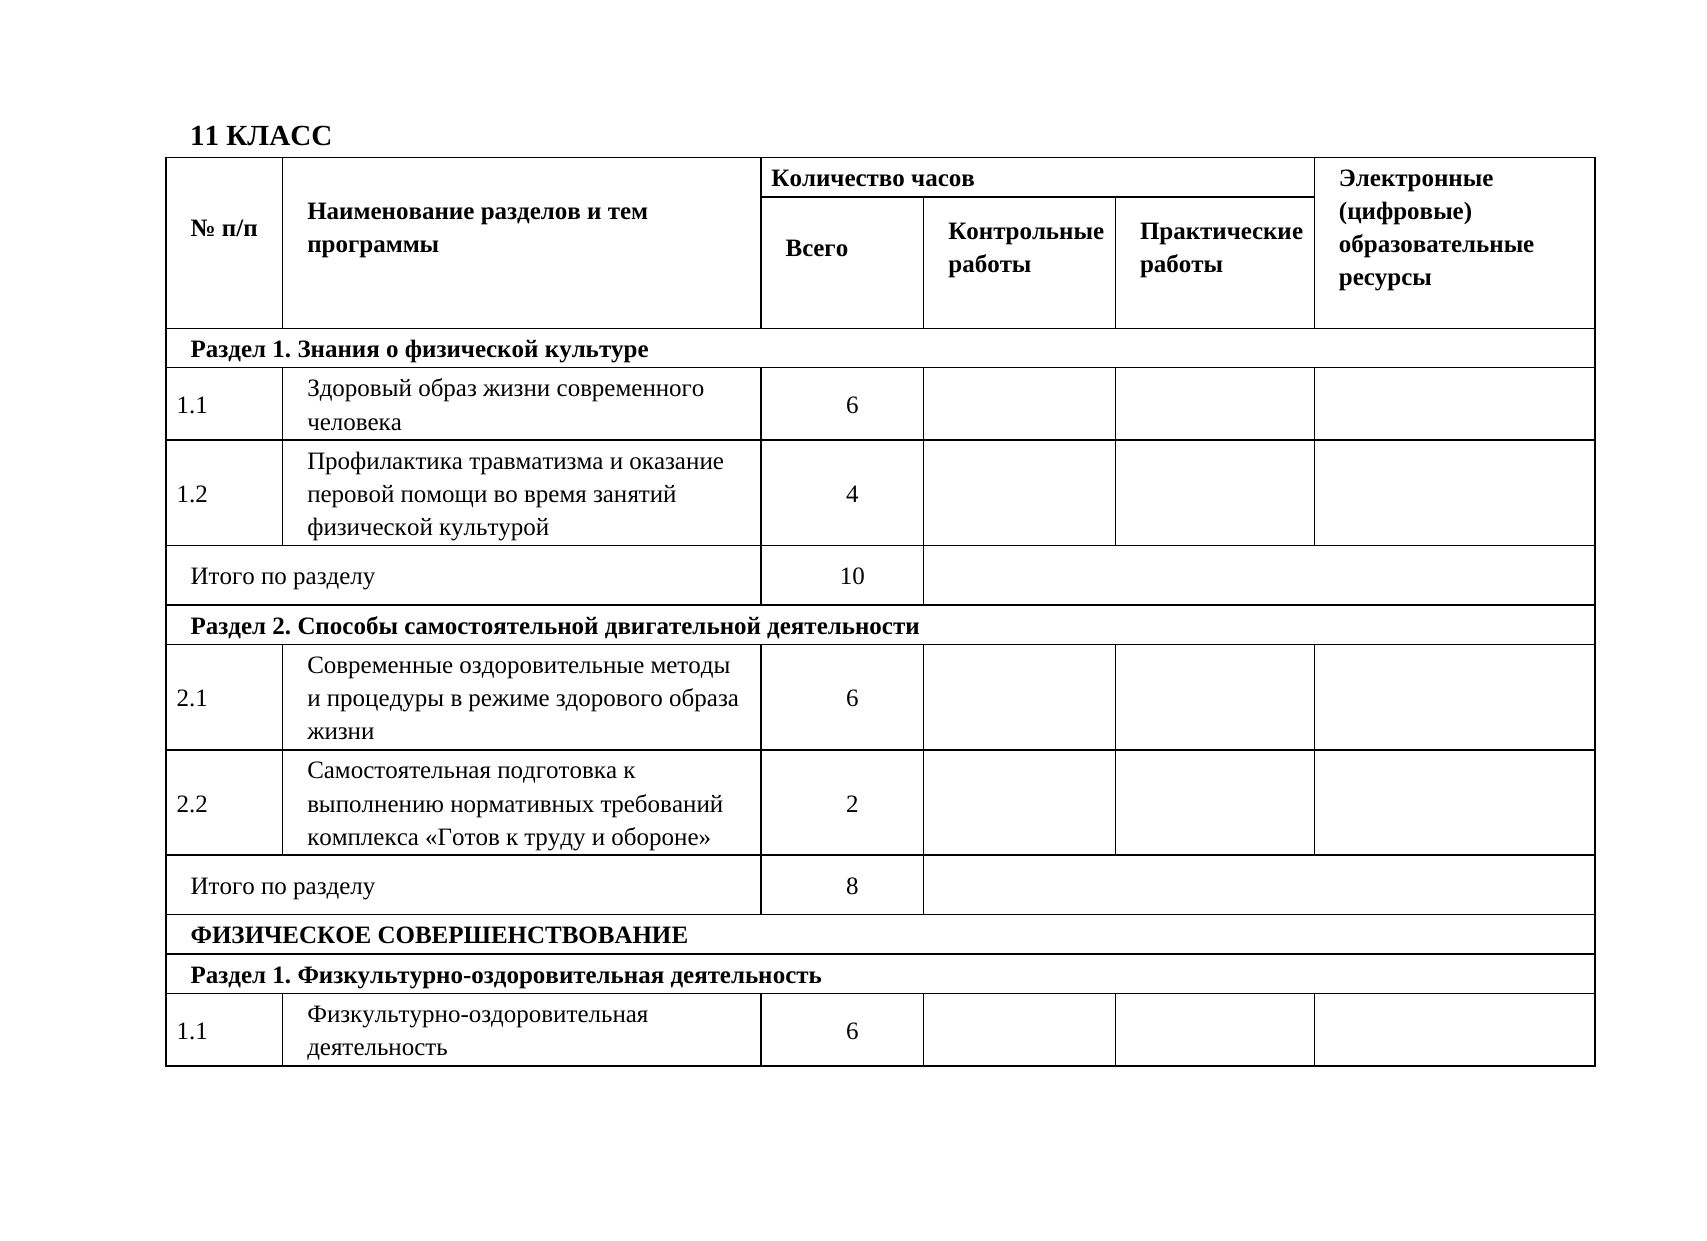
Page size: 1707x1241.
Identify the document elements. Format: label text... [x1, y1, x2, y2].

table_cell 10 [762, 546, 923, 604]
table_cell [1315, 368, 1594, 439]
table_cell [924, 645, 1115, 749]
table_cell 1.2 [167, 441, 282, 544]
table_cell 2.1 [167, 645, 282, 749]
table_cell [924, 994, 1115, 1065]
table_cell Раздел 2. Способы самостоятельной двигательной деятельности [167, 606, 1594, 643]
table_cell Итого по разделу [167, 546, 760, 604]
table_cell Практические работы [1116, 198, 1314, 327]
table_cell Всего [762, 198, 923, 327]
table_cell [1116, 441, 1314, 544]
table_cell [1116, 994, 1314, 1065]
table_header Количество часов [762, 158, 1314, 196]
table_cell 8 [762, 856, 923, 914]
table_cell Самостоятельная подготовка к выполнению нормативных требований комплекса «Готов к труду и обороне» [283, 751, 760, 854]
table_cell 2 [762, 751, 923, 854]
table_cell 1.1 [167, 994, 282, 1065]
table_cell Итого по разделу [167, 856, 760, 914]
table_cell [1116, 645, 1314, 749]
table_cell Современные оздоровительные методы и процедуры в режиме здорового образа жизни [283, 645, 760, 749]
table_header Электронные (цифровые) образовательные ресурсы [1315, 158, 1594, 327]
table_cell [924, 751, 1115, 854]
table_cell [1116, 751, 1314, 854]
table_cell [1315, 994, 1594, 1065]
table_cell [924, 856, 1594, 914]
table_cell [1315, 751, 1594, 854]
table_cell Раздел 1. Знания о физической культуре [167, 329, 1594, 367]
table_cell Здоровый образ жизни современного человека [283, 368, 760, 439]
table_header Наименование разделов и тем программы [283, 158, 760, 327]
table_cell [924, 368, 1115, 439]
table_cell Раздел 1. Физкультурно-оздоровительная деятельность [167, 955, 1594, 992]
table_cell [1116, 368, 1314, 439]
table_cell [924, 441, 1115, 544]
table_cell 4 [762, 441, 923, 544]
table_cell Контрольные работы [924, 198, 1115, 327]
table_cell 1.1 [167, 368, 282, 439]
text 11 КЛАСС [190, 118, 1618, 152]
table_cell 2.2 [167, 751, 282, 854]
table_cell [1315, 645, 1594, 749]
table_cell [924, 546, 1594, 604]
table_cell Физкультурно-оздоровительная деятельность [283, 994, 760, 1065]
table_cell ФИЗИЧЕСКОЕ СОВЕРШЕНСТВОВАНИЕ [167, 915, 1594, 953]
table_cell Профилактика травматизма и оказание перовой помощи во время занятий физической культурой [283, 441, 760, 544]
table_cell 6 [762, 645, 923, 749]
table_cell 6 [762, 994, 923, 1065]
table_cell 6 [762, 368, 923, 439]
table_cell [1315, 441, 1594, 544]
table_header № п/п [167, 158, 282, 327]
